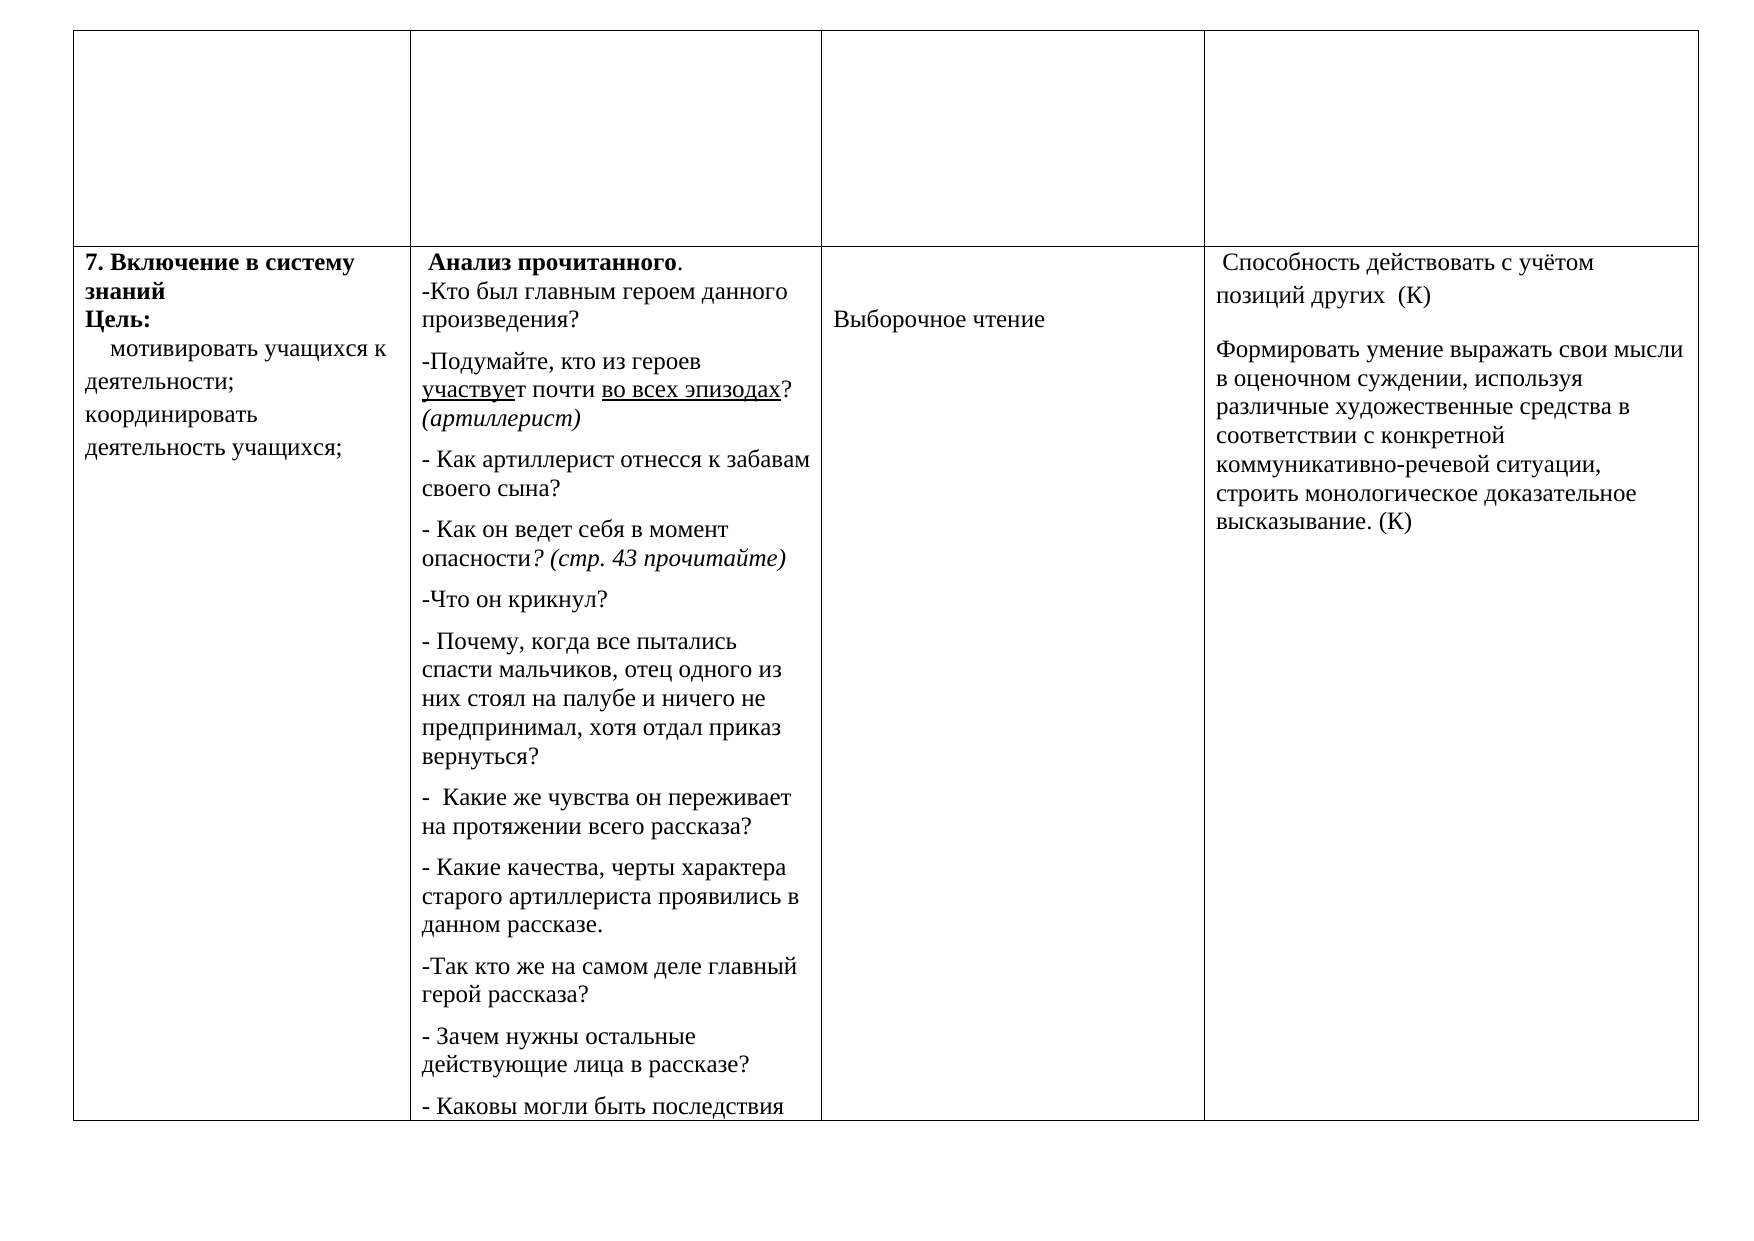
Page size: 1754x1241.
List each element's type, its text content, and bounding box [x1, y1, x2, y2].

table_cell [1205, 247, 1698, 1119]
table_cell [74, 247, 410, 1119]
table_cell Выборочное чтение [822, 247, 1204, 1119]
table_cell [411, 247, 821, 1119]
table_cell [74, 31, 410, 246]
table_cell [822, 31, 1204, 246]
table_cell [1205, 31, 1698, 246]
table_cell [411, 31, 821, 246]
